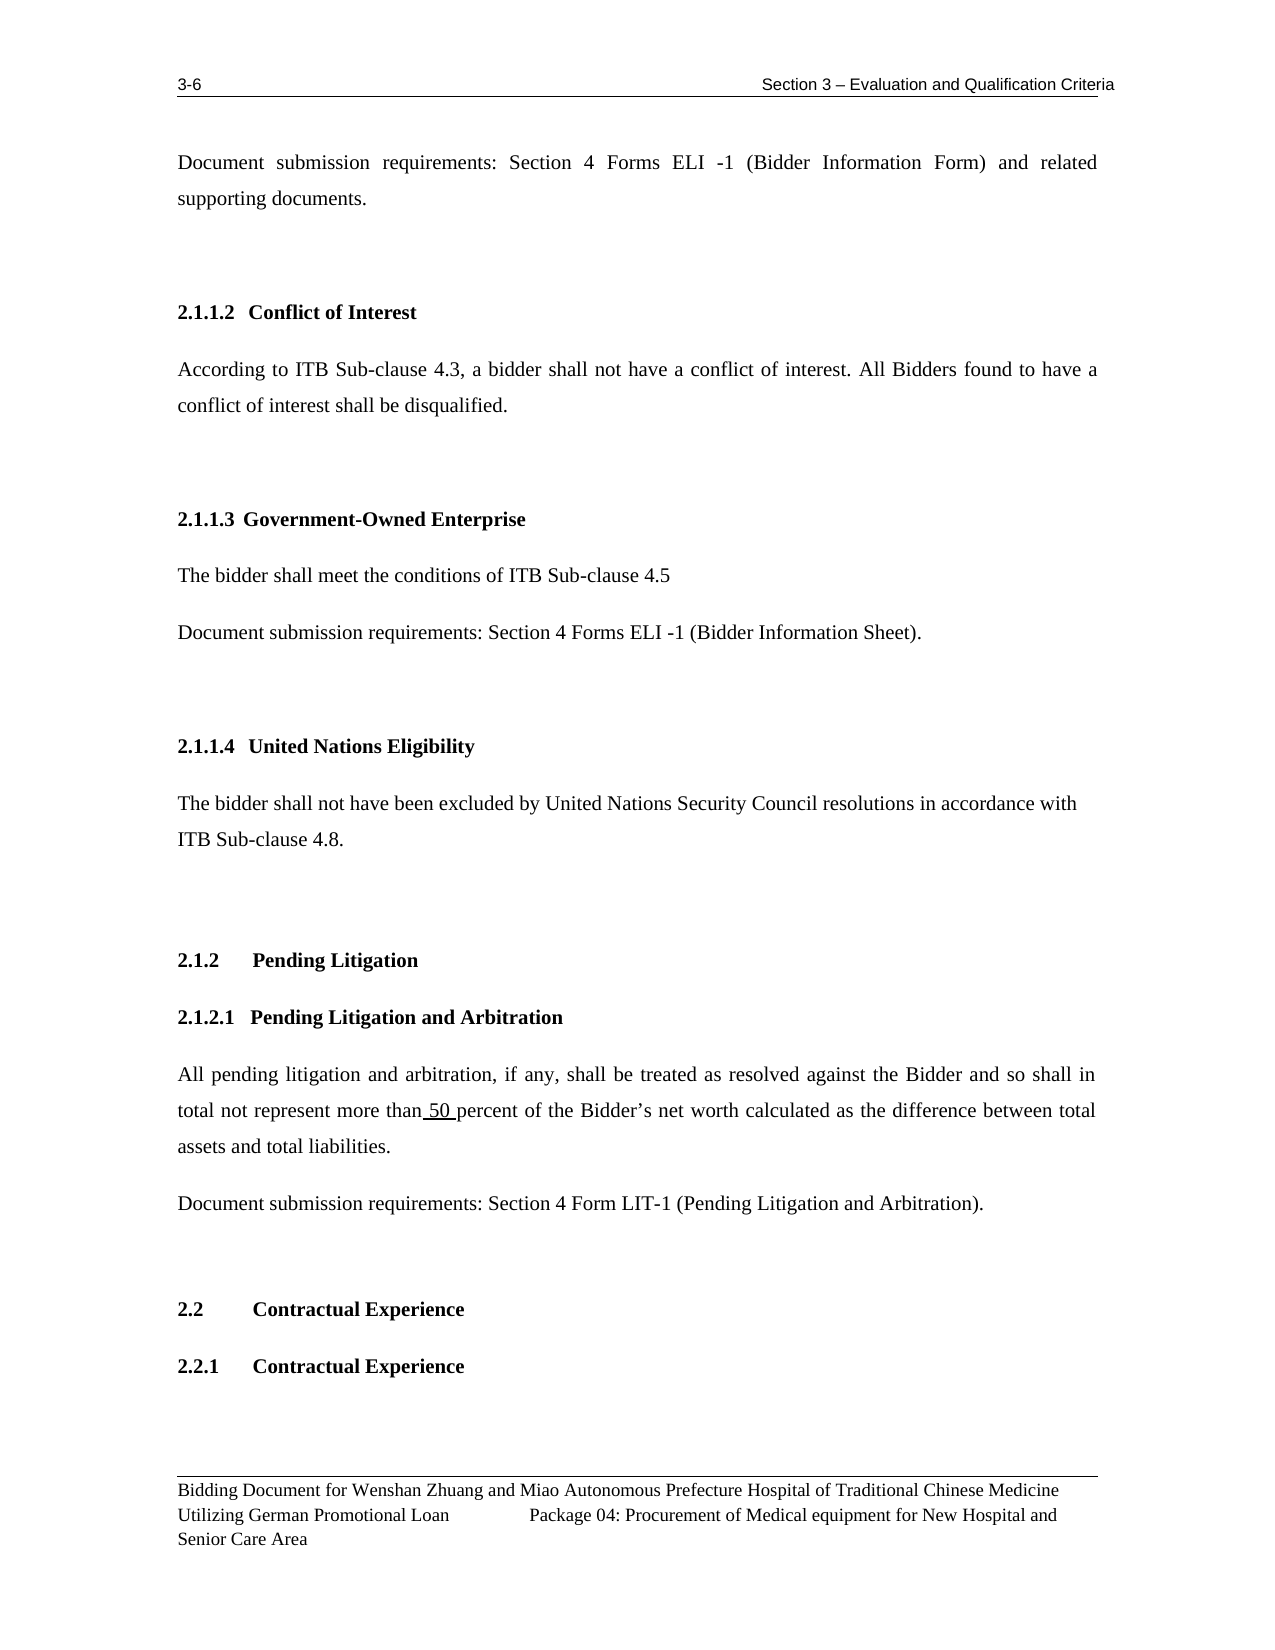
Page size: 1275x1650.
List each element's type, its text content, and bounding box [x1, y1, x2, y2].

text 2.2.1 Contractual Experience [177, 1354, 1049, 1378]
text Document submission requirements: Section 4 Forms ELI -1 (Bidder Information Sheet). [177, 620, 1098, 644]
text 2.2 Contractual Experience [177, 1297, 1049, 1321]
text 2.1.2.1 Pending Litigation and Arbitration [177, 1004, 1098, 1029]
text 2.1.1.4 United Nations Eligibility [177, 734, 1098, 758]
text All pending litigation and arbitration, if any, shall be treated as resolved against the Bidder and so shall in total not represent more than 50 percent of the Bidder’s net worth calculated as the difference between total assets and total liabilities. [177, 1061, 1098, 1158]
text According to ITB Sub-clause 4.3, a bidder shall not have a conflict of interest. All Bidders found to have a conflict of interest shall be disqualified. [177, 357, 1098, 417]
text 2.1.2 Pending Litigation [177, 948, 1098, 972]
text Document submission requirements: Section 4 Forms ELI -1 (Bidder Information Form) and related supporting documents. [177, 150, 1098, 210]
text Document submission requirements: Section 4 Form LIT-1 (Pending Litigation and Arbitration). [177, 1190, 1098, 1214]
text 2.1.1.2 Conflict of Interest [177, 300, 1098, 324]
text The bidder shall meet the conditions of ITB Sub-clause 4.5 [177, 563, 1098, 587]
text The bidder shall not have been excluded by United Nations Security Council resolutions in accordance with ITB Sub-clause 4.8. [177, 791, 1098, 851]
text 2.1.1.3 Government-Owned Enterprise [177, 506, 1098, 531]
